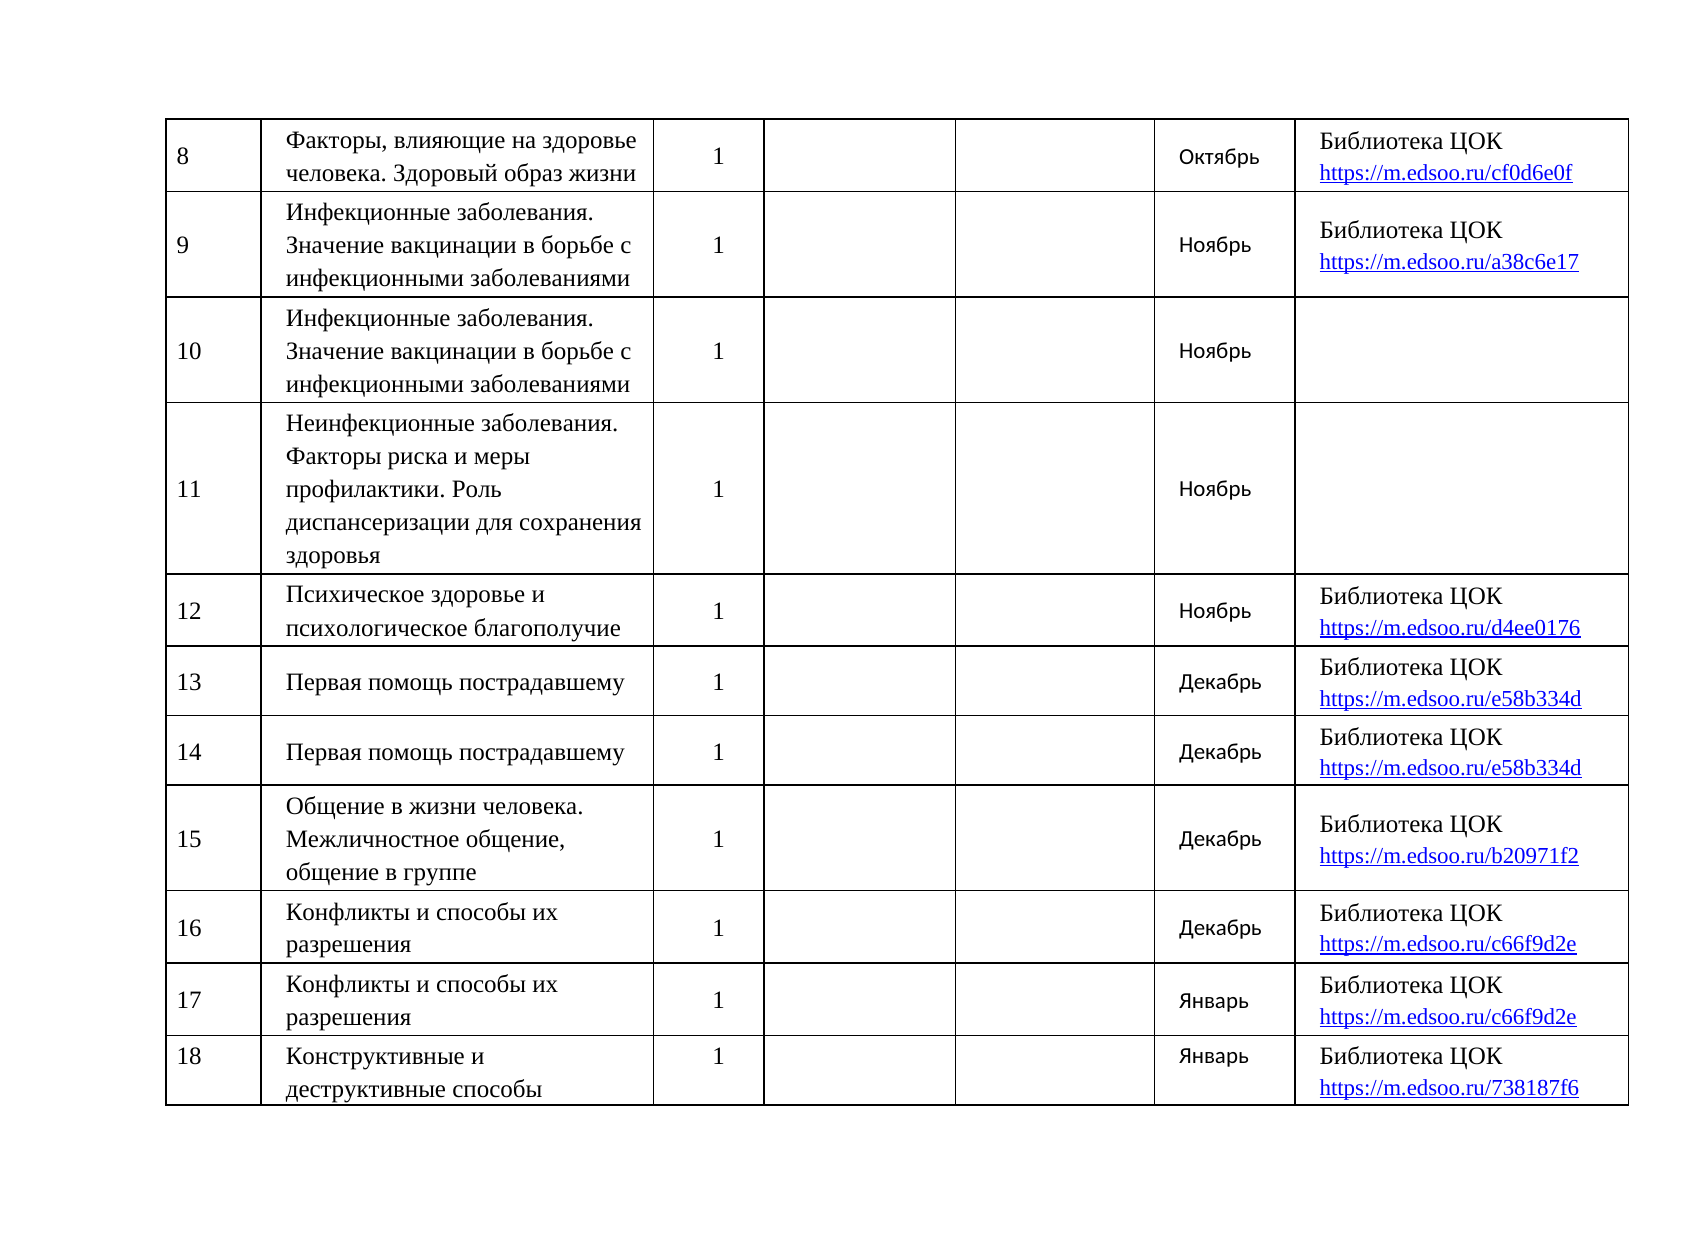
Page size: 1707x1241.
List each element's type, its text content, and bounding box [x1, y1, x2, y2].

table_cell [956, 192, 1154, 296]
table_cell Октябрь [1155, 120, 1294, 191]
table_cell Неинфекционные заболевания. Факторы риска и меры профилактики. Роль диспансеризации для сохранения здоровья [262, 403, 653, 573]
table_cell Ноябрь [1155, 575, 1294, 645]
table_cell [956, 716, 1154, 784]
table_cell [765, 716, 955, 784]
table_cell Библиотека ЦОК https://m.edsoo.ru/e58b334d [1296, 647, 1628, 715]
table_cell 1 [654, 647, 763, 715]
table_cell [765, 120, 955, 191]
table_cell [956, 891, 1154, 962]
table_cell Библиотека ЦОК https://m.edsoo.ru/d4ee0176 [1296, 575, 1628, 645]
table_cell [1296, 1036, 1628, 1104]
table_cell Библиотека ЦОК https://m.edsoo.ru/cf0d6e0f [1296, 120, 1628, 191]
table_cell 9 [167, 192, 260, 296]
table_cell [956, 575, 1154, 645]
table_cell [765, 891, 955, 962]
table_cell [765, 1036, 955, 1104]
table_cell Конфликты и способы их разрешения [262, 891, 653, 962]
table_cell [765, 298, 955, 401]
table_cell 1 [654, 964, 763, 1034]
table_cell Декабрь [1155, 786, 1294, 890]
table_cell Библиотека ЦОК https://m.edsoo.ru/a38c6e17 [1296, 192, 1628, 296]
table_cell Ноябрь [1155, 192, 1294, 296]
table_cell [956, 298, 1154, 401]
table_cell Психическое здоровье и психологическое благополучие [262, 575, 653, 645]
table_cell [956, 1036, 1154, 1104]
table_cell 17 [167, 964, 260, 1034]
table_cell [956, 403, 1154, 573]
table_cell [956, 786, 1154, 890]
table_cell Инфекционные заболевания. Значение вакцинации в борьбе с инфекционными заболеваниями [262, 192, 653, 296]
table_cell Ноябрь [1155, 403, 1294, 573]
table_cell Декабрь [1155, 891, 1294, 962]
table_cell [765, 192, 955, 296]
table_cell Инфекционные заболевания. Значение вакцинации в борьбе с инфекционными заболеваниями [262, 298, 653, 401]
table_cell 1 [654, 403, 763, 573]
table_cell Январь [1155, 964, 1294, 1034]
table_cell Общение в жизни человека. Межличностное общение, общение в группе [262, 786, 653, 890]
table_cell 1 [654, 786, 763, 890]
table_cell [956, 964, 1154, 1034]
table_cell Декабрь [1155, 647, 1294, 715]
table_cell Декабрь [1155, 716, 1294, 784]
table_cell [1296, 403, 1628, 573]
table_cell 1 [654, 1036, 763, 1104]
table_cell Первая помощь пострадавшему [262, 716, 653, 784]
table_cell 1 [654, 891, 763, 962]
table_cell [765, 786, 955, 890]
table_cell 12 [167, 575, 260, 645]
table_cell 8 [167, 120, 260, 191]
table_cell 1 [654, 192, 763, 296]
table_cell 13 [167, 647, 260, 715]
table_cell 1 [654, 716, 763, 784]
table_cell Первая помощь пострадавшему [262, 647, 653, 715]
table_cell 15 [167, 786, 260, 890]
table_cell [765, 964, 955, 1034]
table_cell 14 [167, 716, 260, 784]
table_cell 1 [654, 120, 763, 191]
table_cell Факторы, влияющие на здоровье человека. Здоровый образ жизни [262, 120, 653, 191]
table_cell [1296, 298, 1628, 401]
table_cell [956, 647, 1154, 715]
table_cell Январь [1155, 1036, 1294, 1104]
table_cell [956, 120, 1154, 191]
table_cell Библиотека ЦОК https://m.edsoo.ru/e58b334d [1296, 716, 1628, 784]
table_cell Библиотека ЦОК https://m.edsoo.ru/b20971f2 [1296, 786, 1628, 890]
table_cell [262, 1036, 653, 1104]
table_cell [765, 647, 955, 715]
table_cell [765, 575, 955, 645]
table_cell 1 [654, 298, 763, 401]
table_cell [765, 403, 955, 573]
table_cell 10 [167, 298, 260, 401]
table_cell 1 [654, 575, 763, 645]
table_cell Библиотека ЦОК https://m.edsoo.ru/c66f9d2e [1296, 964, 1628, 1034]
table_cell 18 [167, 1036, 260, 1104]
table_cell 11 [167, 403, 260, 573]
table_cell 16 [167, 891, 260, 962]
table_cell Конфликты и способы их разрешения [262, 964, 653, 1034]
table_cell Библиотека ЦОК https://m.edsoo.ru/c66f9d2e [1296, 891, 1628, 962]
table_cell Ноябрь [1155, 298, 1294, 401]
